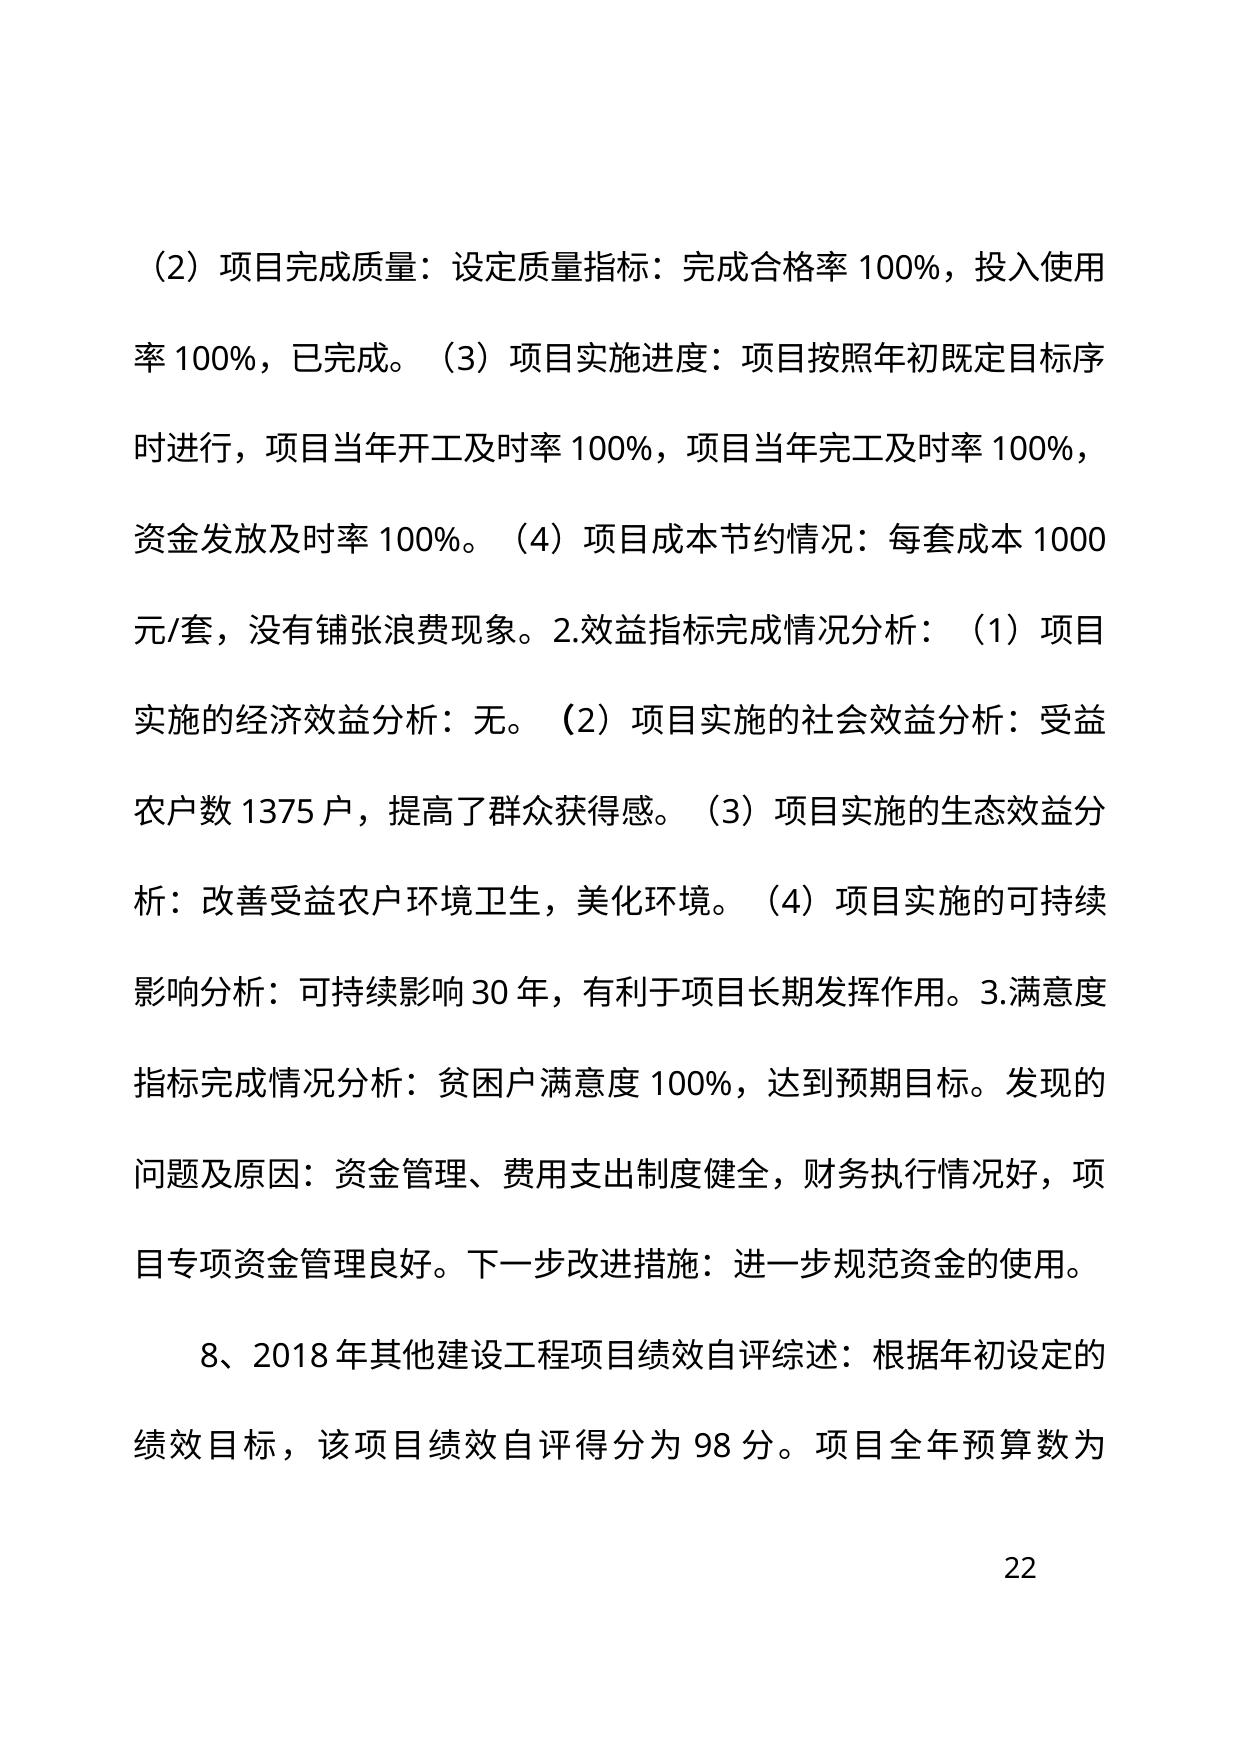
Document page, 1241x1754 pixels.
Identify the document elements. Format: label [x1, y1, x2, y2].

text [133, 220, 1107, 1307]
text [133, 1307, 1107, 1489]
